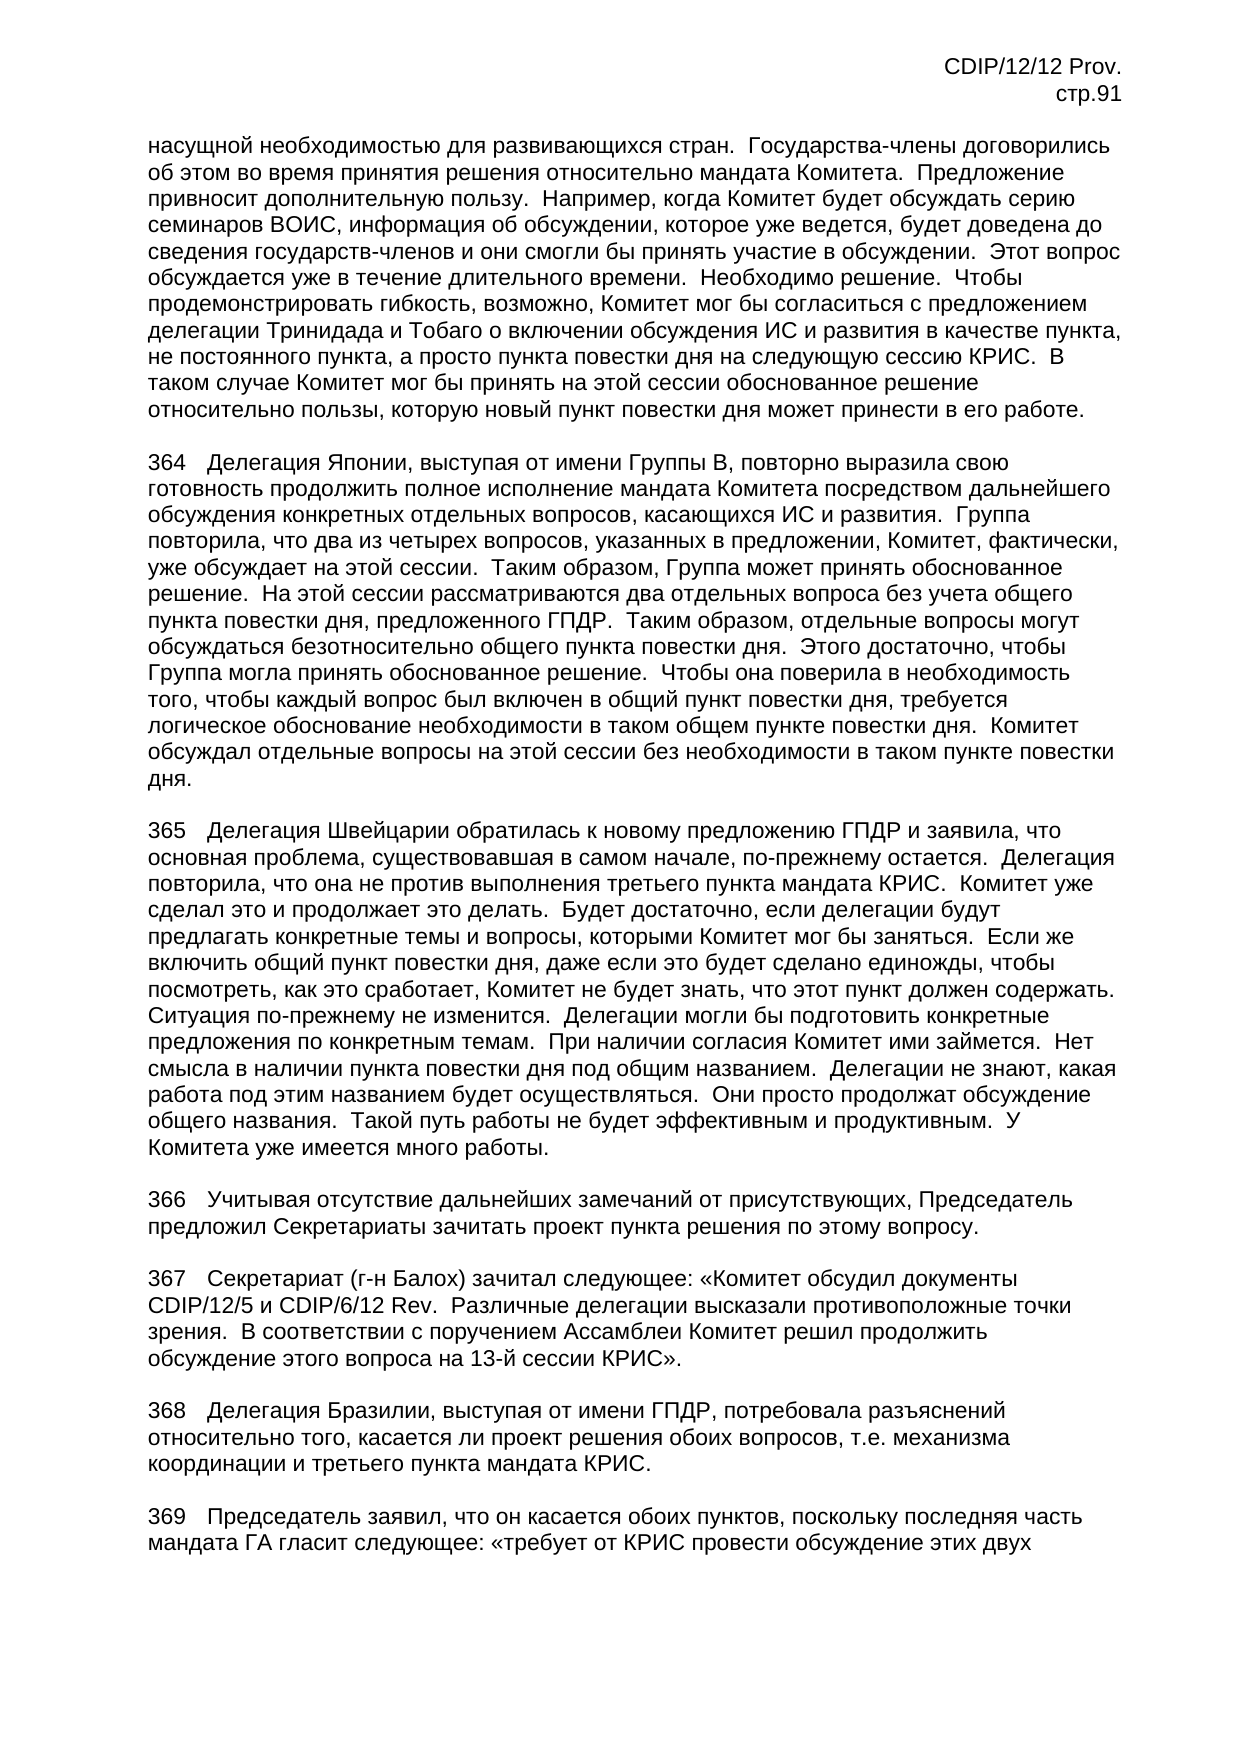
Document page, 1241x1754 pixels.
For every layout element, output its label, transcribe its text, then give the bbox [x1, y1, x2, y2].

text Секретариат (г-н Балох) зачитал следующее: «Комитет обсудил документы CDIP/12/5 и CDIP/6/12 Rev. Различные делегации высказали противоположные точки зрения. В соответствии с поручением Ассамблеи Комитет решил продолжить обсуждение этого вопроса на 13-й сессии КРИС». [148, 1265, 1122, 1371]
text Делегация Бразилии, выступая от имени ГПДР, потребовала разъяснений относительно того, касается ли проект решения обоих вопросов, т.е. механизма координации и третьего пункта мандата КРИС. [148, 1397, 1122, 1476]
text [148, 132, 1122, 422]
text Делегация Швейцарии обратилась к новому предложению ГПДР и заявила, что основная проблема, существовавшая в самом начале, по-прежнему остается. Делегация повторила, что она не против выполнения третьего пункта мандата КРИС. Комитет уже сделал это и продолжает это делать. Будет достаточно, если делегации будут предлагать конкретные темы и вопросы, которыми Комитет мог бы заняться. Если же включить общий пункт повестки дня, даже если это будет сделано единожды, чтобы посмотреть, как это сработает, Комитет не будет знать, что этот пункт должен содержать. Ситуация по-прежнему не изменится. Делегации могли бы подготовить конкретные предложения по конкретным темам. При наличии согласия Комитет ими займется. Нет смысла в наличии пункта повестки дня под общим названием. Делегации не знают, какая работа под этим названием будет осуществляться. Они просто продолжат обсуждение общего названия. Такой путь работы не будет эффективным и продуктивным. У Комитета уже имеется много работы. [148, 817, 1122, 1160]
text Учитывая отсутствие дальнейших замечаний от присутствующих, Председатель предложил Секретариаты зачитать проект пункта решения по этому вопросу. [148, 1186, 1122, 1239]
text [148, 1503, 1122, 1555]
text Делегация Японии, выступая от имени Группы B, повторно выразила свою готовность продолжить полное исполнение мандата Комитета посредством дальнейшего обсуждения конкретных отдельных вопросов, касающихся ИС и развития. Группа повторила, что два из четырех вопросов, указанных в предложении, Комитет, фактически, уже обсуждает на этой сессии. Таким образом, Группа может принять обоснованное решение. На этой сессии рассматриваются два отдельных вопроса без учета общего пункта повестки дня, предложенного ГПДР. Таким образом, отдельные вопросы могут обсуждаться безотносительно общего пункта повестки дня. Этого достаточно, чтобы Группа могла принять обоснованное решение. Чтобы она поверила в необходимость того, чтобы каждый вопрос был включен в общий пункт повестки дня, требуется логическое обоснование необходимости в таком общем пункте повестки дня. Комитет обсуждал отдельные вопросы на этой сессии без необходимости в таком пункте повестки дня. [148, 448, 1122, 791]
